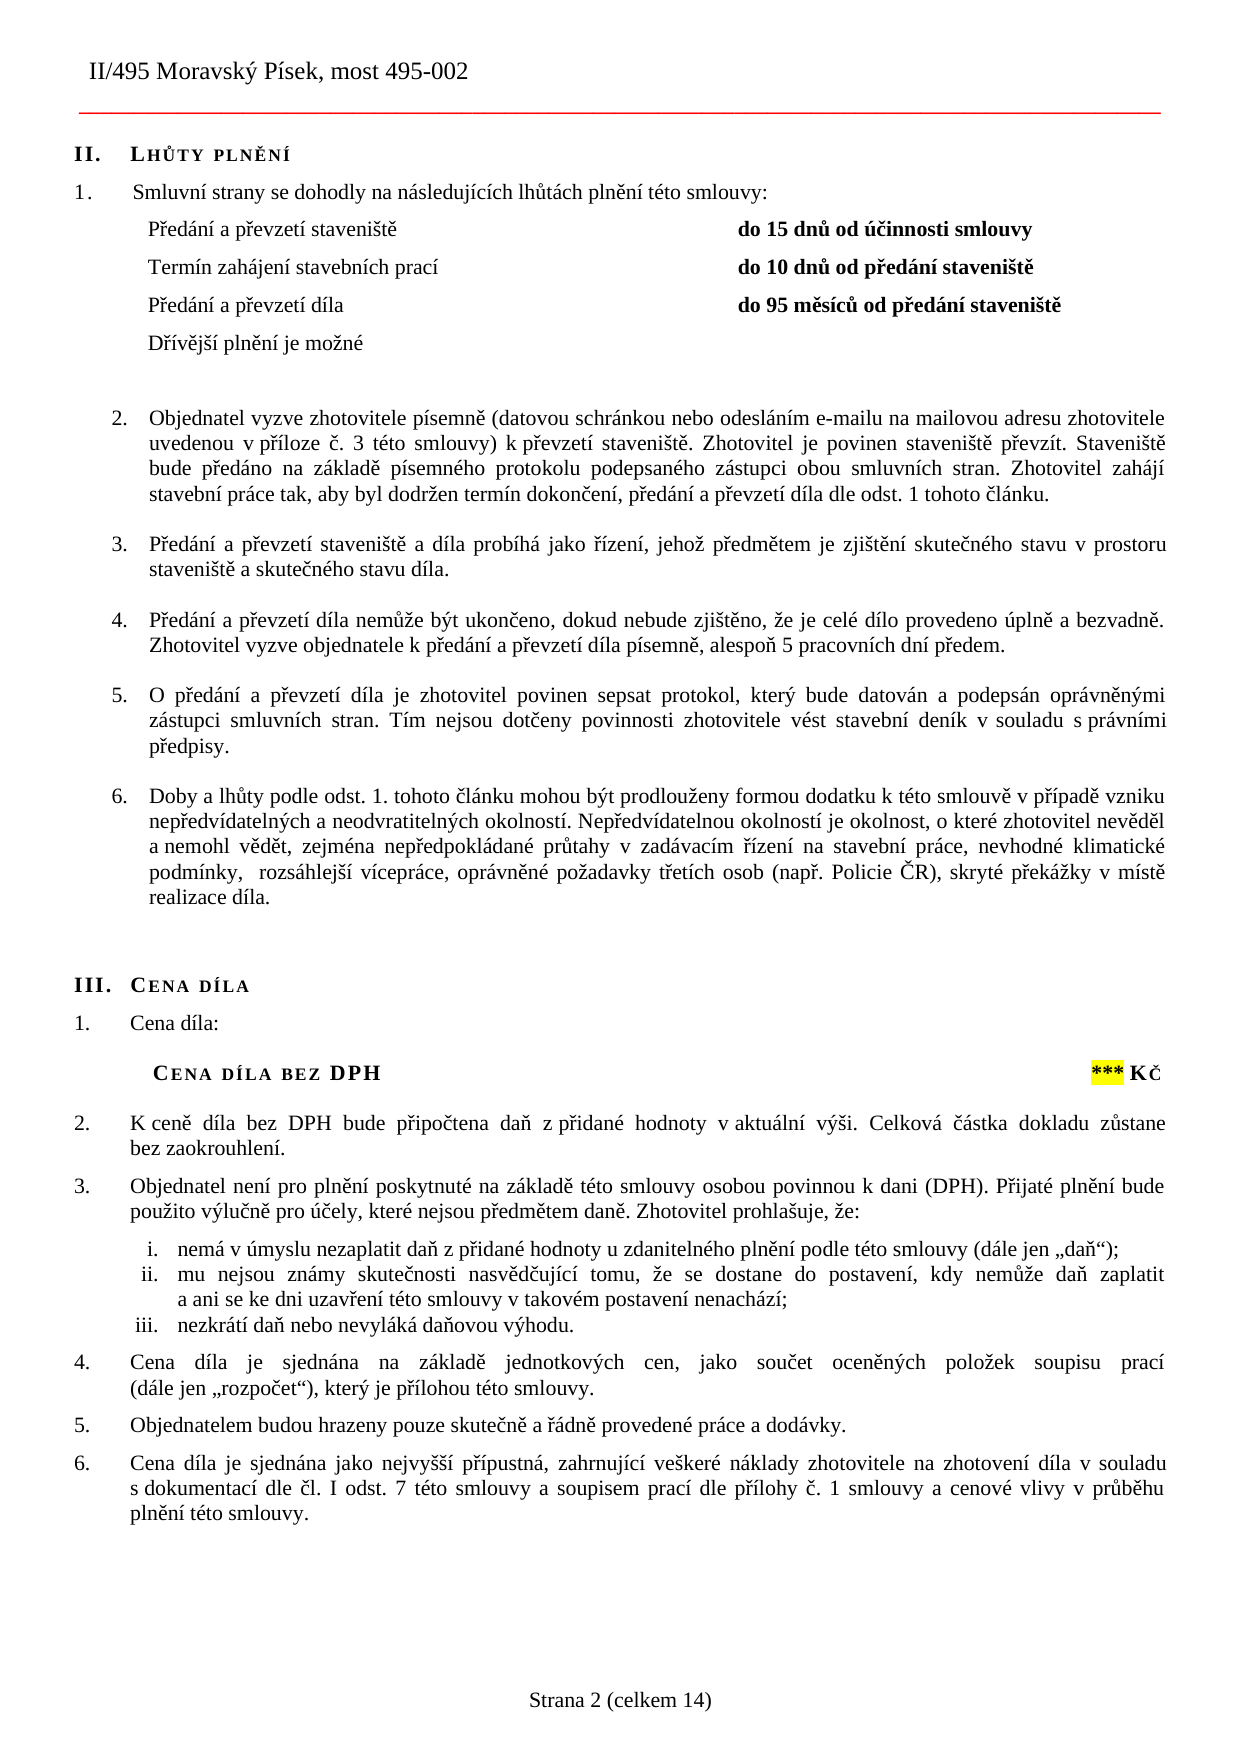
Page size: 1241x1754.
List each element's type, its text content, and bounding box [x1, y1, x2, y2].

list Objednatel vyzve zhotovitele písemně (datovou schránkou nebo odesláním e-mailu na mailovou adresu zhotovitele uvedenou v příloze č. 3 této smlouvy) k převzetí staveniště. Zhotovitel je povinen staveniště převzít. Staveniště bude předáno na základě písemného protokolu podepsaného zástupci obou smluvních stran. Zhotovitel zahájí stavební práce tak, aby byl dodržen termín dokončení, předání a převzetí díla dle odst. 1 tohoto článku. [111, 405, 1167, 506]
list K ceně díla bez DPH bude připočtena daň z přidané hodnoty v aktuální výši. Celková částka dokladu zůstane bez zaokrouhlení. [74, 1110, 1167, 1161]
text Předání a převzetí staveniště do 15 dnů od účinnosti smlouvy [74, 216, 1167, 242]
list Cena díla je sjednána jako nejvyšší přípustná, zahrnující veškeré náklady zhotovitele na zhotovení díla v souladu s dokumentací dle čl. I odst. 7 této smlouvy a soupisem prací dle přílohy č. 1 smlouvy a cenové vlivy v průběhu plnění této smlouvy. [74, 1450, 1167, 1526]
list nezkrátí daň nebo nevyláká daňovou výhodu. [158, 1312, 1167, 1337]
list Objednatel není pro plnění poskytnuté na základě této smlouvy osobou povinnou k dani (DPH). Přijaté plnění bude použito výlučně pro účely, které nejsou předmětem daně. Zhotovitel prohlašuje, že: [74, 1173, 1167, 1223]
table_header Cena díla bez DPH [141, 1048, 835, 1098]
list mu nejsou známy skutečnosti nasvědčující tomu, že se dostane do postavení, kdy nemůže daň zaplatit a ani se ke dni uzavření této smlouvy v takovém postavení nenachází; [158, 1261, 1167, 1312]
list Cena díla je sjednána na základě jednotkových cen, jako součet oceněných položek soupisu prací (dále jen „rozpočet“), který je přílohou této smlouvy. [74, 1349, 1167, 1400]
text Dřívější plnění je možné [74, 329, 1167, 355]
list Doby a lhůty podle odst. 1. tohoto článku mohou být prodlouženy formou dodatku k této smlouvě v případě vzniku nepředvídatelných a neodvratitelných okolností. Nepředvídatelnou okolností je okolnost, o které zhotovitel nevěděl a nemohl vědět, zejména nepředpokládané průtahy v zadávacím řízení na stavební práce, nevhodné klimatické podmínky, rozsáhlejší vícepráce, oprávněné požadavky třetích osob (např. Policie ČR), skryté překážky v místě realizace díla. [111, 783, 1167, 909]
list Cena díla: [74, 1010, 1167, 1035]
list Předání a převzetí staveniště a díla probíhá jako řízení, jehož předmětem je zjištění skutečného stavu v prostoru staveniště a skutečného stavu díla. [111, 531, 1167, 581]
text Termín zahájení stavebních prací do 10 dnů od předání staveniště [74, 254, 1167, 279]
list Lhůty plnění [74, 141, 1167, 166]
list Objednatelem budou hrazeny pouze skutečně a řádně provedené práce a dodávky. [74, 1412, 1167, 1437]
list O předání a převzetí díla je zhotovitel povinen sepsat protokol, který bude datován a podepsán oprávněnými zástupci smluvních stran. Tím nejsou dotčeny povinnosti zhotovitele vést stavební deník v souladu s právními předpisy. [111, 682, 1167, 758]
text 1. Smluvní strany se dohodly na následujících lhůtách plnění této smlouvy: [74, 179, 1167, 204]
text Předání a převzetí díla do 95 měsíců od předání staveniště [74, 292, 1167, 317]
list Cena díla [74, 972, 1167, 997]
list nemá v úmyslu nezaplatit daň z přidané hodnoty u zdanitelného plnění podle této smlouvy (dále jen „daň“); [158, 1236, 1167, 1261]
table_header *** Kč [835, 1048, 1172, 1098]
list Předání a převzetí díla nemůže být ukončeno, dokud nebude zjištěno, že je celé dílo provedeno úplně a bezvadně. Zhotovitel vyzve objednatele k předání a převzetí díla písemně, alespoň 5 pracovních dní předem. [111, 607, 1167, 657]
